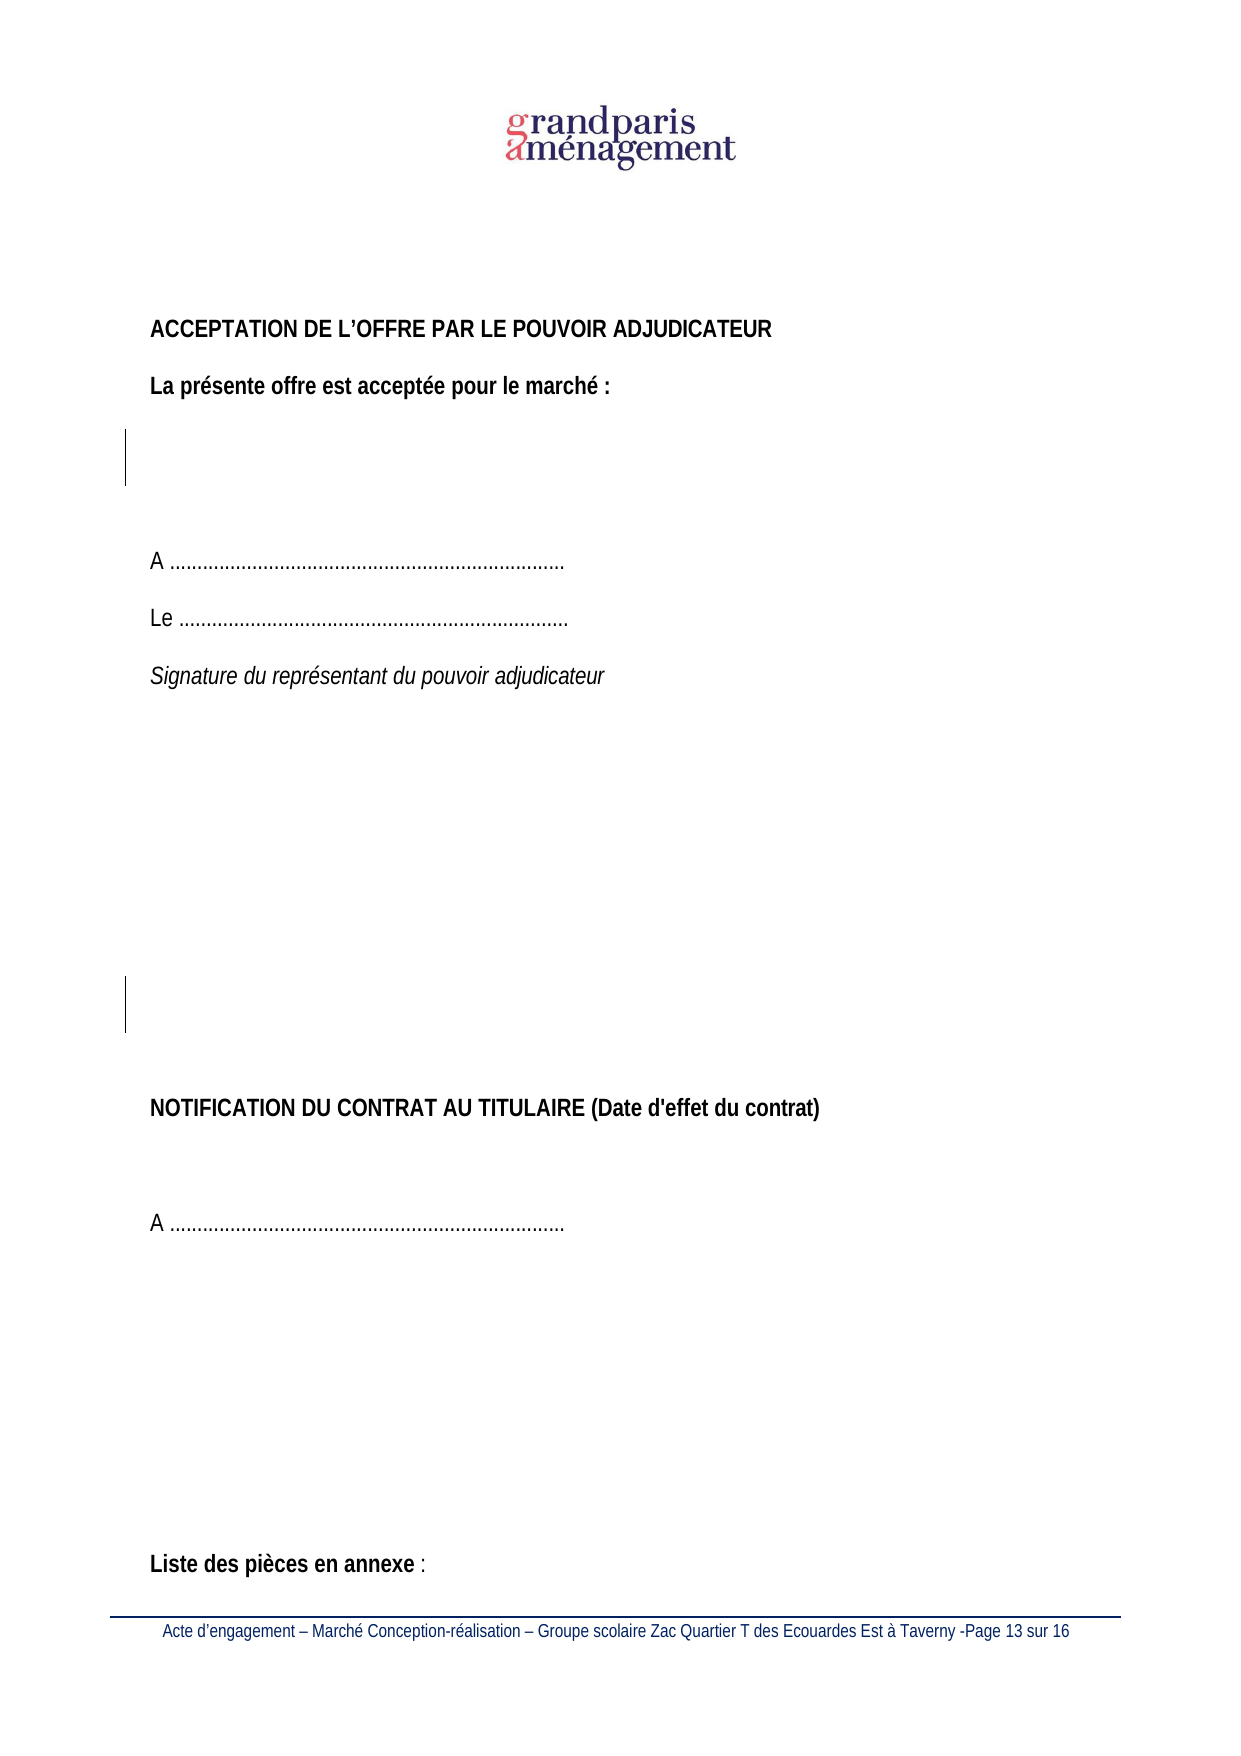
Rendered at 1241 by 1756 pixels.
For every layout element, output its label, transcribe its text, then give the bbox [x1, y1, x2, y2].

text Signature du représentant du pouvoir adjudicateur [150, 661, 1121, 689]
subtitle A ........................................................................ [150, 1208, 1121, 1237]
picture [501, 101, 741, 173]
subtitle La présente offre est acceptée pour le marché : [150, 371, 1121, 400]
subtitle ACCEPTATION DE L’OFFRE PAR LE POUVOIR ADJUDICATEUR [150, 314, 1121, 343]
text Le ....................................................................... [150, 603, 1121, 632]
subtitle A ........................................................................ [150, 546, 1121, 574]
subtitle NOTIFICATION DU CONTRAT AU TITULAIRE (Date d'effet du contrat) [150, 1093, 1121, 1122]
subtitle Liste des pièces en annexe : [150, 1548, 1121, 1577]
